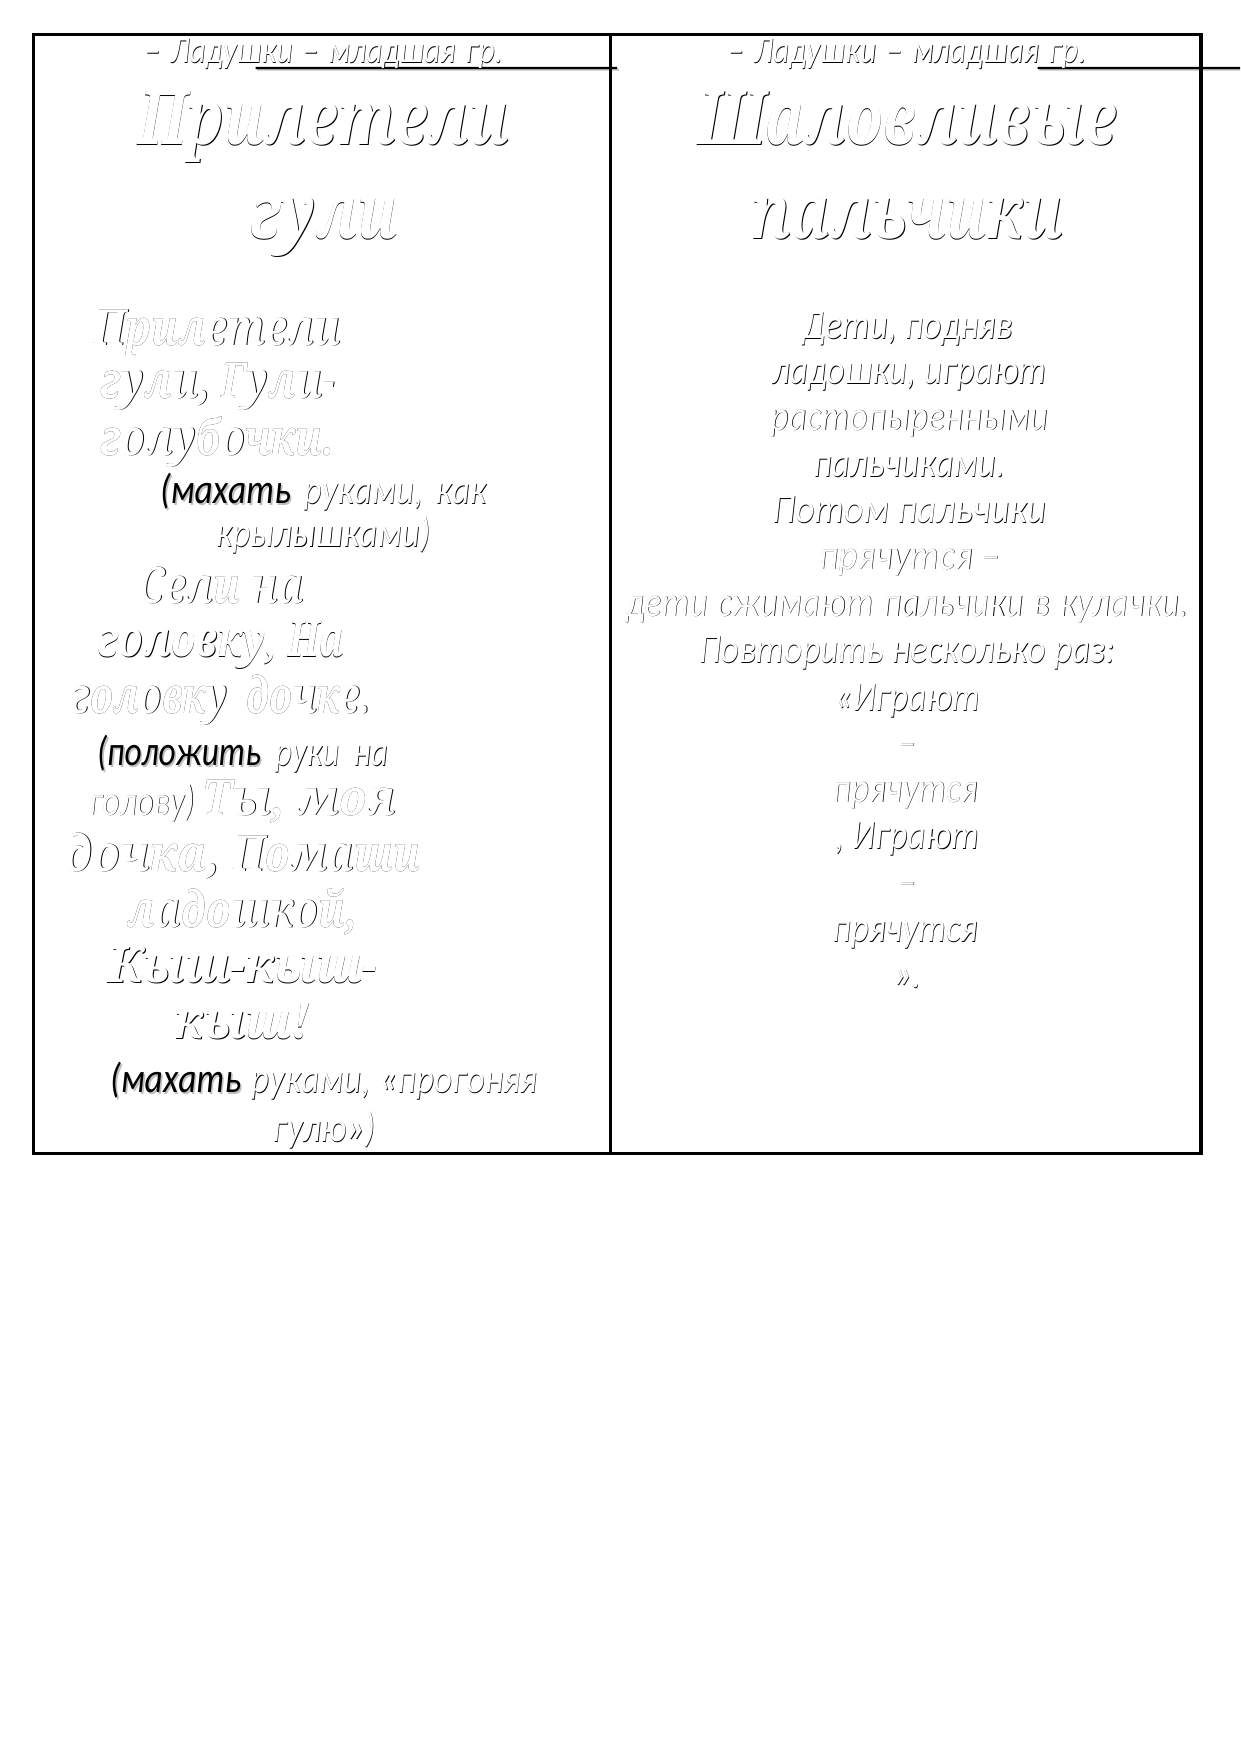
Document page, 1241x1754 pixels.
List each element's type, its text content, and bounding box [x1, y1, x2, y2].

table_header – Ладушки – младшая гр. Шаловливые пальчики Дети, подняв ладошки, играют растопыренными пальчиками. Потом пальчики прячутся – дети сжимают пальчики в кулачки. Повторить несколько раз: «Играют – прячутся, Играют – прячутся». [612, 36, 1199, 1152]
table_header – Ладушки – младшая гр. Прилетели гули Прилетели гули, Гули-голубочки. (махать руками, как крылышками) Сели на головку, На головку дочке. (положить руки на голову) Ты, моя дочка, Помаши ладошкой, Кыш-кыш-кыш! (махать руками, «прогоняя гулю») [35, 36, 609, 1152]
